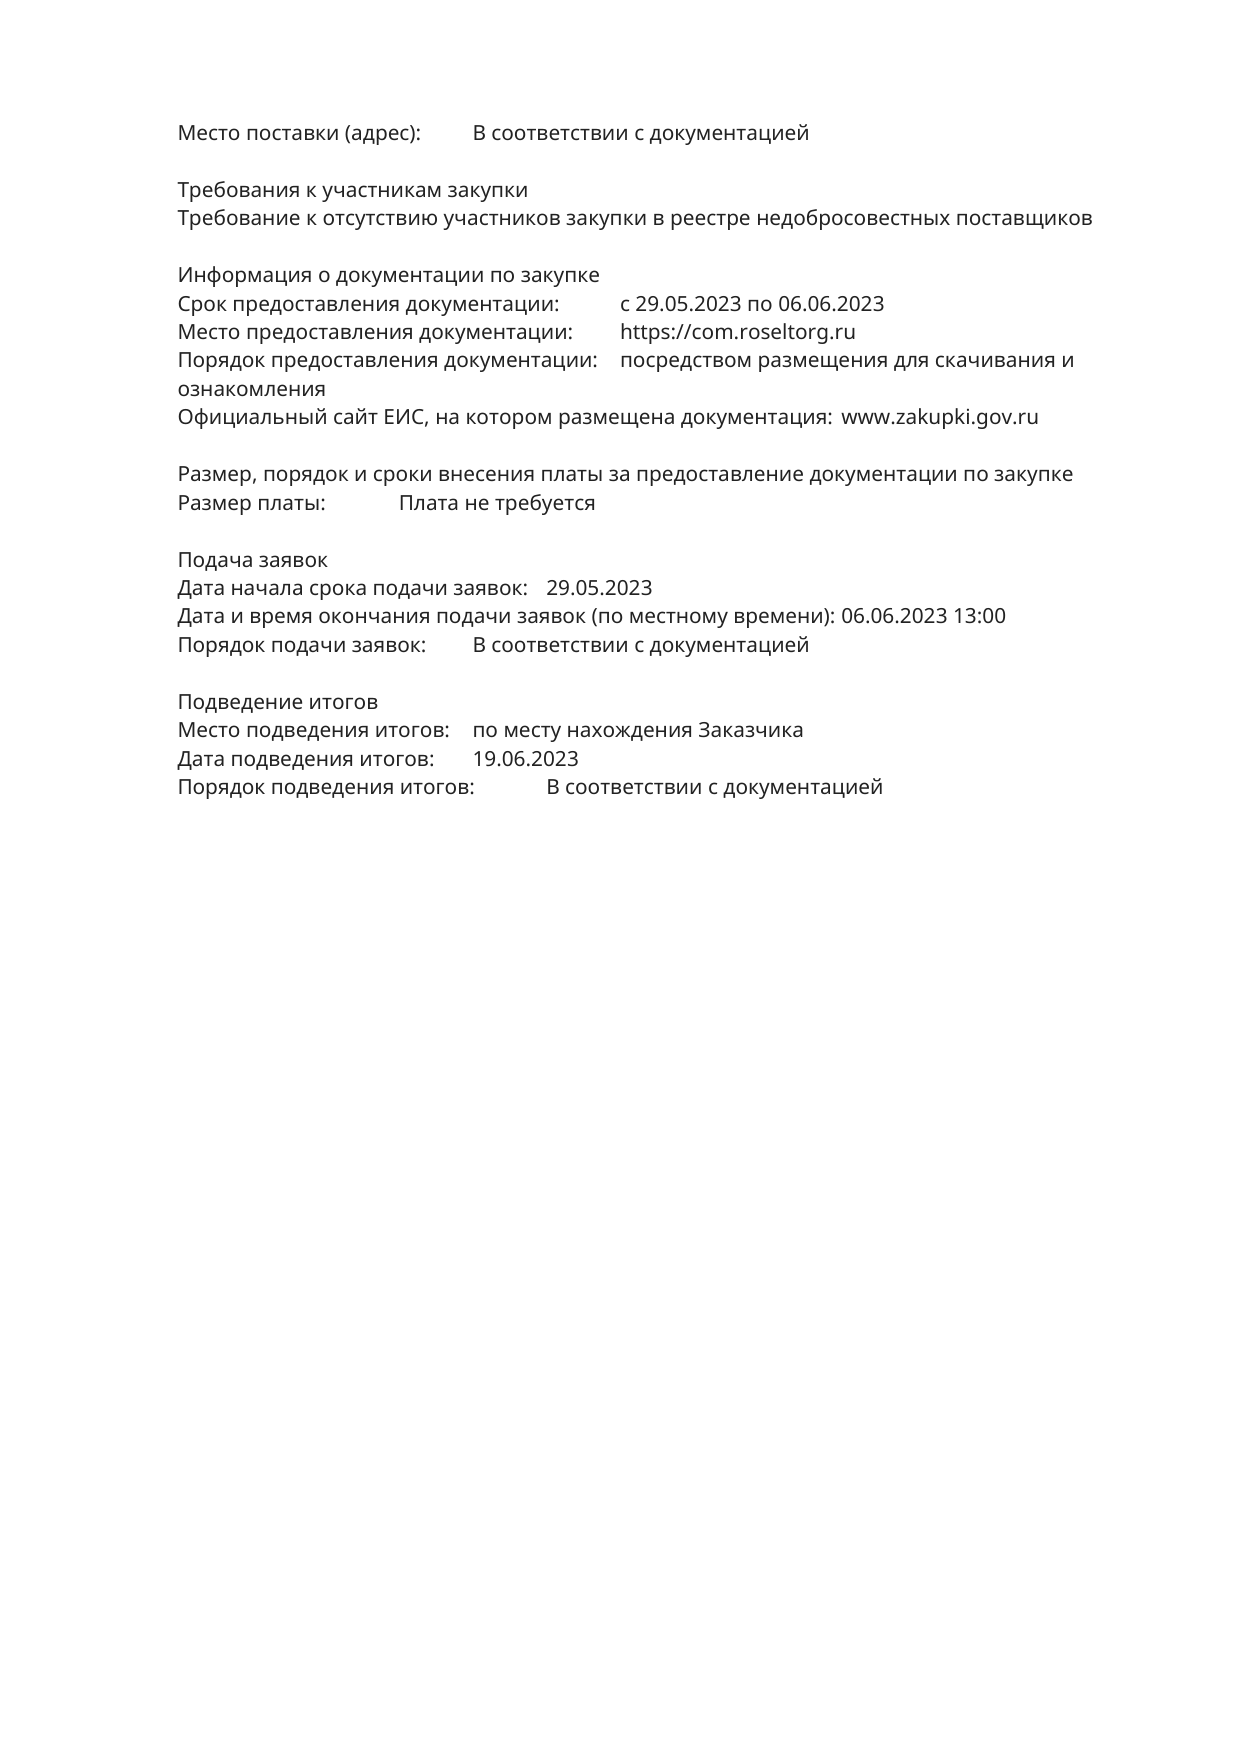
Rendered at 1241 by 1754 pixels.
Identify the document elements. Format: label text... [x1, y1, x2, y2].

text Требования к участникам закупки [177, 175, 1152, 203]
text Требование к отсутствию участников закупки в реестре недобросовестных поставщиков [177, 203, 1152, 232]
text Размер платы: Плата не требуется [177, 488, 1152, 516]
text Место предоставления документации: https://com.roseltorg.ru [177, 317, 1152, 346]
text Официальный сайт ЕИС, на котором размещена документация: www.zakupki.gov.ru [177, 402, 1152, 431]
text Дата начала срока подачи заявок: 29.05.2023 [177, 573, 1152, 602]
text Информация о документации по закупке [177, 260, 1152, 289]
text Размер, порядок и сроки внесения платы за предоставление документации по закупке [177, 459, 1152, 488]
text Порядок предоставления документации: посредством размещения для скачивания и ознакомления [177, 346, 1152, 402]
text Подача заявок [177, 545, 1152, 573]
text Порядок подведения итогов: В соответствии с документацией [177, 772, 1152, 801]
text Дата и время окончания подачи заявок (по местному времени): 06.06.2023 13:00 [177, 602, 1152, 630]
text Место подведения итогов: по месту нахождения Заказчика [177, 715, 1152, 744]
text Дата подведения итогов: 19.06.2023 [177, 744, 1152, 772]
text Срок предоставления документации: с 29.05.2023 по 06.06.2023 [177, 289, 1152, 317]
text Порядок подачи заявок: В соответствии с документацией [177, 630, 1152, 658]
text Место поставки (адрес): В соответствии с документацией [177, 118, 1152, 147]
text Подведение итогов [177, 687, 1152, 715]
